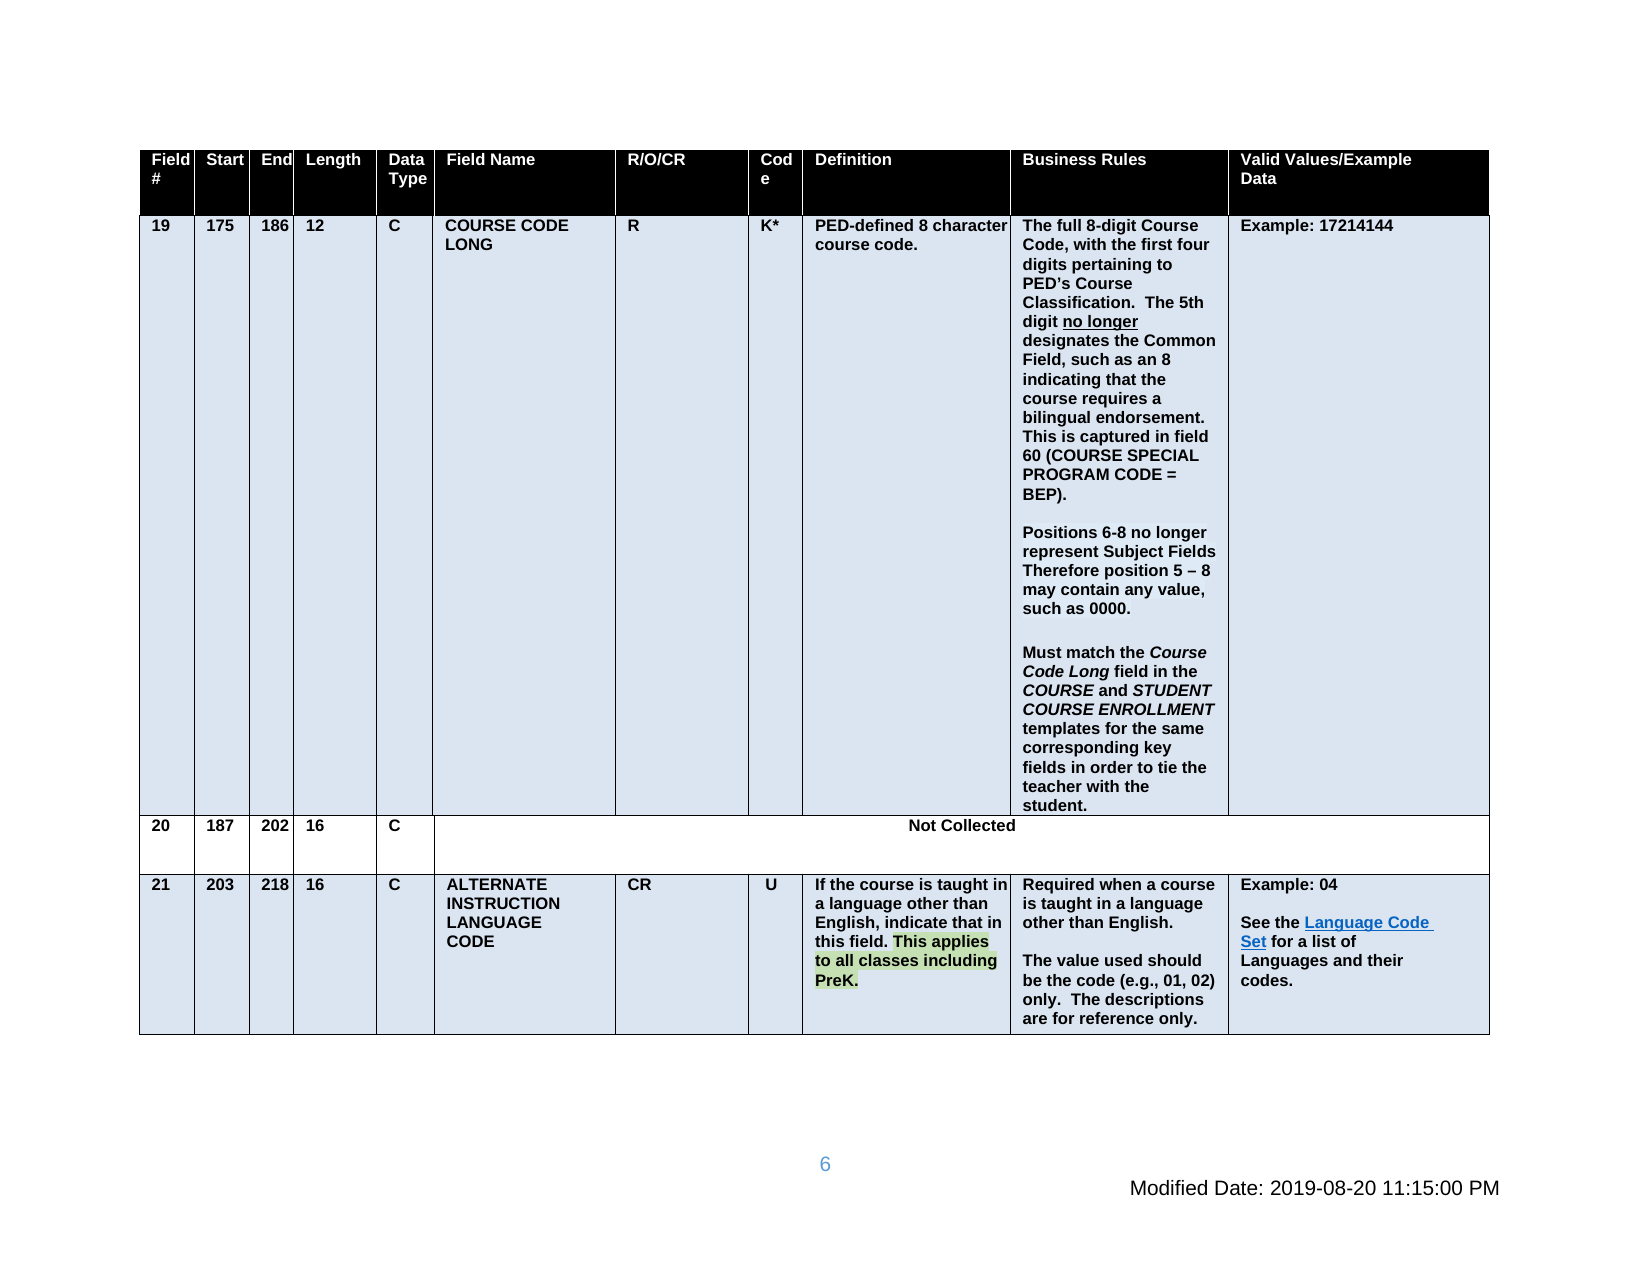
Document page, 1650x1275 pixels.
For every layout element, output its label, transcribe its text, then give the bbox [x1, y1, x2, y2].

table_header Definition [803, 150, 1010, 215]
table_cell 186 [250, 216, 293, 815]
table_header Valid Values/Example Data [1229, 150, 1489, 215]
table_header Business Rules [1011, 150, 1228, 215]
table_header Length [294, 150, 376, 215]
table_cell 12 [294, 216, 376, 815]
table_header Field Name [435, 150, 615, 215]
table_header R/O/CR [616, 150, 748, 215]
table_cell Example: 04 See the Language Code Set for a list of Languages and their codes. [1229, 875, 1489, 1034]
table_cell C [377, 216, 432, 815]
table_cell 16 [294, 875, 376, 1034]
table_cell 20 [140, 816, 194, 873]
table_header End [250, 150, 293, 215]
table_cell 203 [195, 875, 249, 1034]
table_cell Example: 17214144 [1229, 216, 1489, 815]
table_cell PED-defined 8 character course code. [803, 216, 1010, 815]
table_cell 202 [250, 816, 293, 873]
table_cell C [377, 875, 434, 1034]
table_cell 187 [195, 816, 249, 873]
table_header Code [749, 150, 802, 215]
table_cell 218 [250, 875, 293, 1034]
table_cell COURSE CODE LONG [433, 216, 615, 815]
table_cell C [377, 816, 434, 873]
table_cell 21 [140, 875, 194, 1034]
table_cell ALTERNATE INSTRUCTION LANGUAGE CODE [435, 875, 615, 1034]
table_cell CR [616, 875, 748, 1034]
table_cell Required when a course is taught in a language other than English. The value used should be the code (e.g., 01, 02) only. The descriptions are for reference only. [1011, 875, 1228, 1034]
table_cell If the course is taught in a language other than English, indicate that in this field. This applies to all classes including PreK. [803, 875, 1010, 1034]
table_cell 16 [294, 816, 376, 873]
table_cell Not Collected [435, 816, 1489, 873]
table_cell K* [749, 216, 802, 815]
table_cell 19 [140, 216, 194, 815]
table_cell U [749, 875, 802, 1034]
table_cell R [616, 216, 748, 815]
table_header Field # [140, 150, 194, 215]
table_header Start [195, 150, 249, 215]
table_cell 175 [195, 216, 249, 815]
table_cell The full 8-digit Course Code, with the first four digits pertaining to PED’s Course Classification. The 5th digit no longer designates the Common Field, such as an 8 indicating that the course requires a bilingual endorsement. This is captured in field 60 (COURSE SPECIAL PROGRAM CODE = BEP). Positions 6-8 no longer represent Subject Fields Therefore position 5 – 8 may contain any value, such as 0000. Must match the Course Code Long field in the COURSE and STUDENT COURSE ENROLLMENT templates for the same corresponding key fields in order to tie the teacher with the student. [1011, 216, 1228, 815]
table_header Data Type [377, 150, 434, 215]
